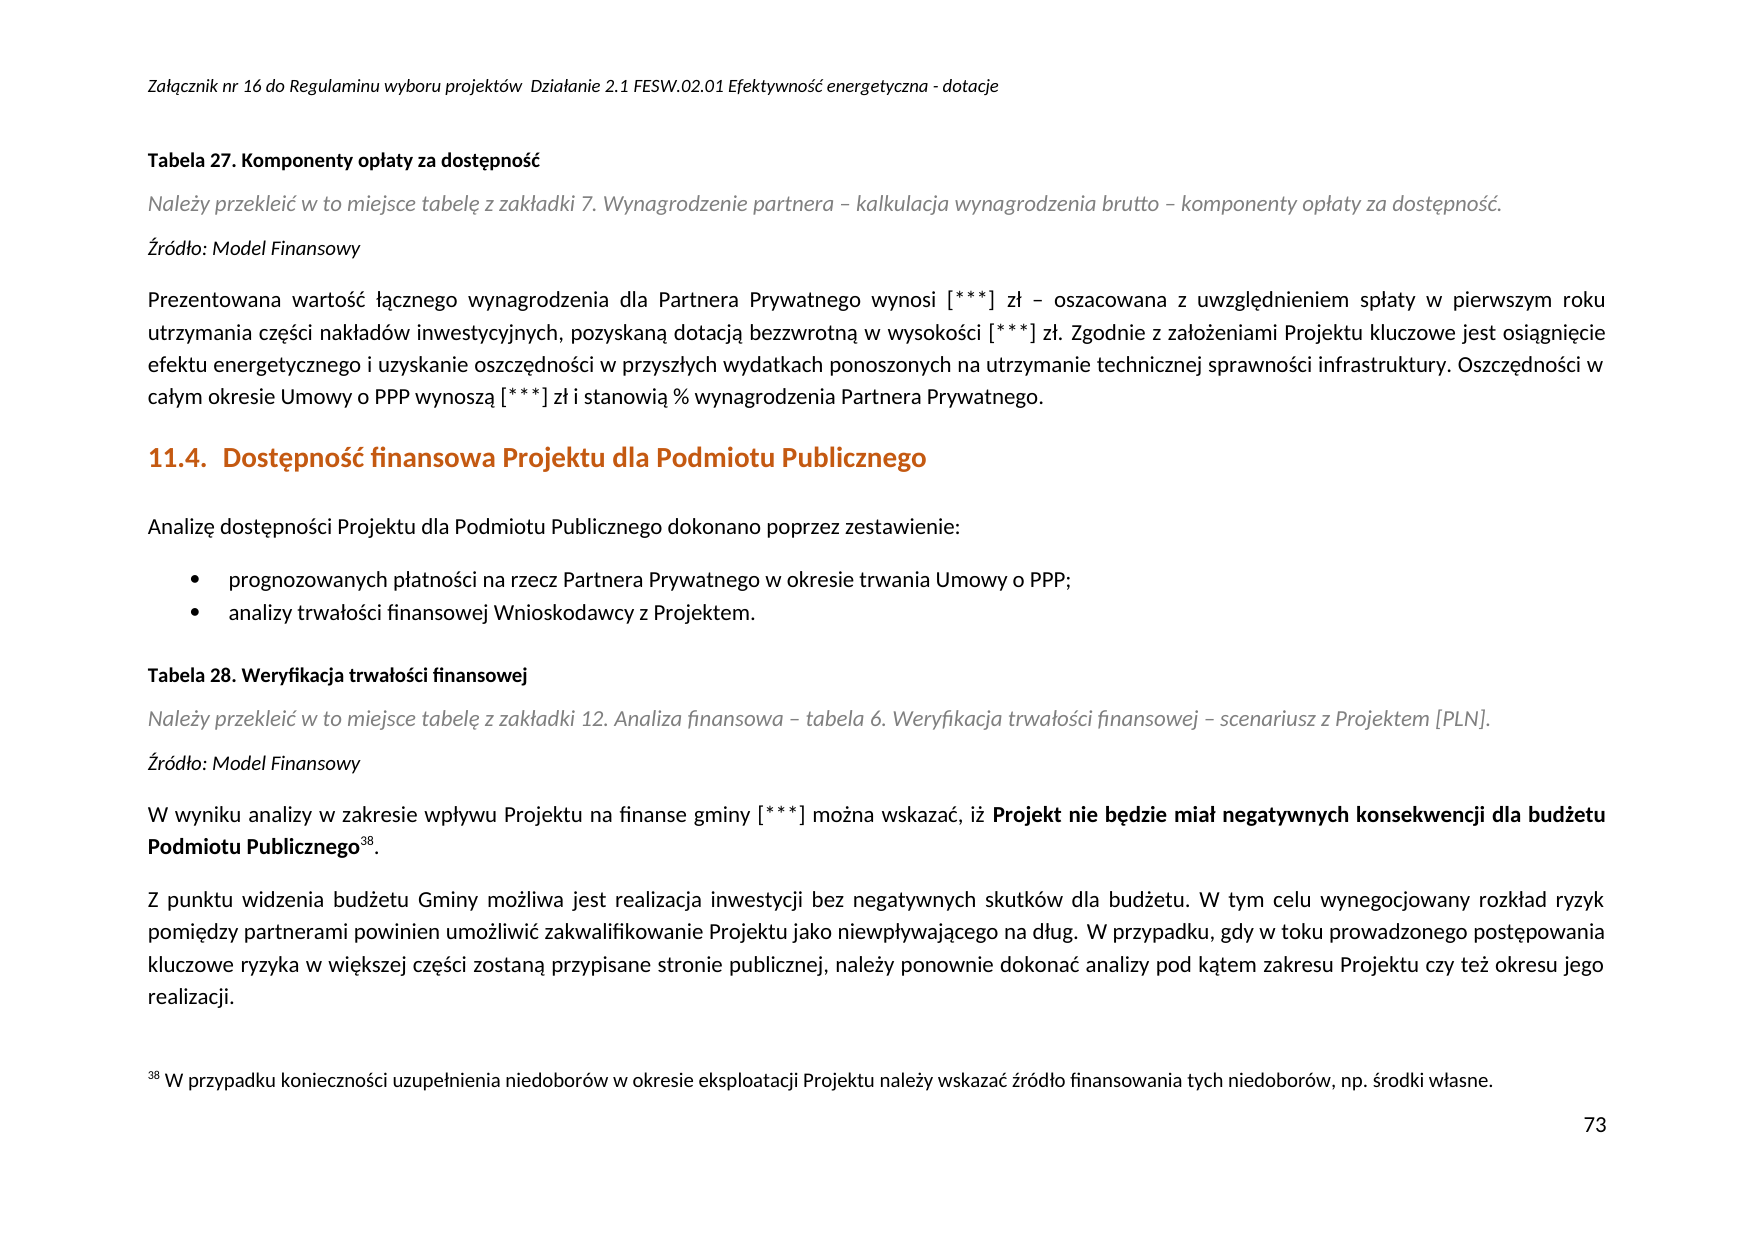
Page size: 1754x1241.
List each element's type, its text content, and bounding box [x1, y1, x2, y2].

text Prezentowana wartość łącznego wynagrodzenia dla Partnera Prywatnego wynosi [***] zł – oszacowana z uwzględnieniem spłaty w pierwszym roku utrzymania części nakładów inwestycyjnych, pozyskaną dotacją bezzwrotną w wysokości [***] zł. Zgodnie z założeniami Projektu kluczowe jest osiągnięcie efektu energetycznego i uzyskanie oszczędności w przyszłych wydatkach ponoszonych na utrzymanie technicznej sprawności infrastruktury. Oszczędności w całym okresie Umowy o PPP wynoszą [***] zł i stanowią % wynagrodzenia Partnera Prywatnego. [148, 286, 1606, 410]
text Należy przekleić w to miejsce tabelę z zakładki 7. Wynagrodzenie partnera – kalkulacja wynagrodzenia brutto – komponenty opłaty za dostępność. [148, 189, 1606, 217]
text Należy przekleić w to miejsce tabelę z zakładki 12. Analiza finansowa – tabela 6. Weryfikacja trwałości finansowej – scenariusz z Projektem [PLN]. [148, 704, 1606, 732]
subtitle Dostępność finansowa Projektu dla Podmiotu Publicznego [148, 439, 1606, 475]
text Z punktu widzenia budżetu Gminy możliwa jest realizacja inwestycji bez negatywnych skutków dla budżetu. W tym celu wynegocjowany rozkład ryzyk pomiędzy partnerami powinien umożliwić zakwalifikowanie Projektu jako niewpływającego na dług. W przypadku, gdy w toku prowadzonego postępowania kluczowe ryzyka w większej części zostaną przypisane stronie publicznej, należy ponownie dokonać analizy pod kątem zakresu Projektu czy też okresu jego realizacji. [148, 885, 1606, 1010]
text W wyniku analizy w zakresie wpływu Projektu na finanse gminy [***] można wskazać, iż Projekt nie będzie miał negatywnych konsekwencji dla budżetu Podmiotu Publicznego. [148, 800, 1606, 860]
text Źródło: Model Finansowy [148, 750, 1606, 776]
text Źródło: Model Finansowy [148, 236, 1606, 261]
text Tabela 27. Komponenty opłaty za dostępność [148, 148, 1606, 173]
text Tabela 28. Weryfikacja trwałości finansowej [148, 662, 1606, 687]
list prognozowanych płatności na rzecz Partnera Prywatnego w okresie trwania Umowy o PPP; [191, 566, 1606, 593]
list analizy trwałości finansowej Wnioskodawcy z Projektem. [191, 598, 1606, 626]
text Analizę dostępności Projektu dla Podmiotu Publicznego dokonano poprzez zestawienie: [148, 512, 1606, 541]
